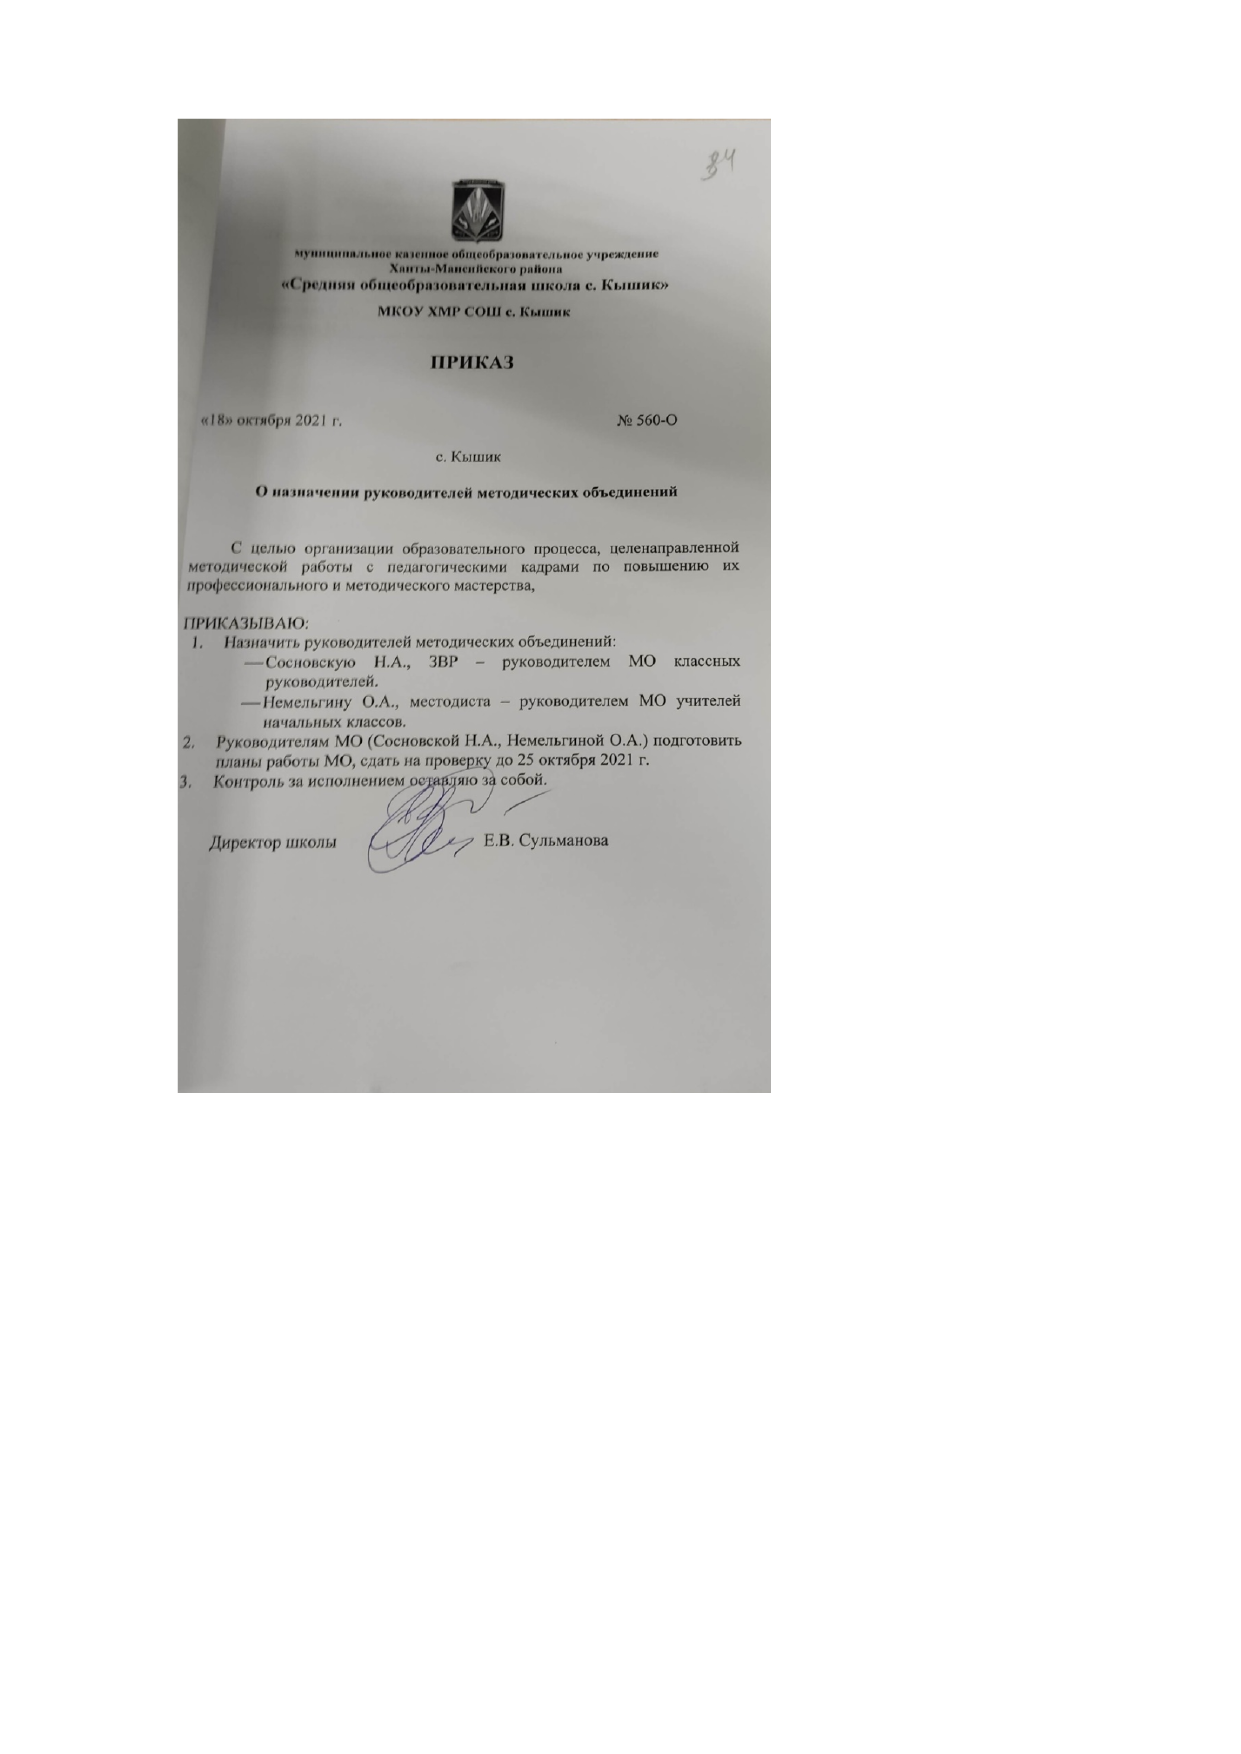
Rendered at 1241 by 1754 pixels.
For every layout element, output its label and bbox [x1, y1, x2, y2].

picture [178, 120, 771, 1092]
